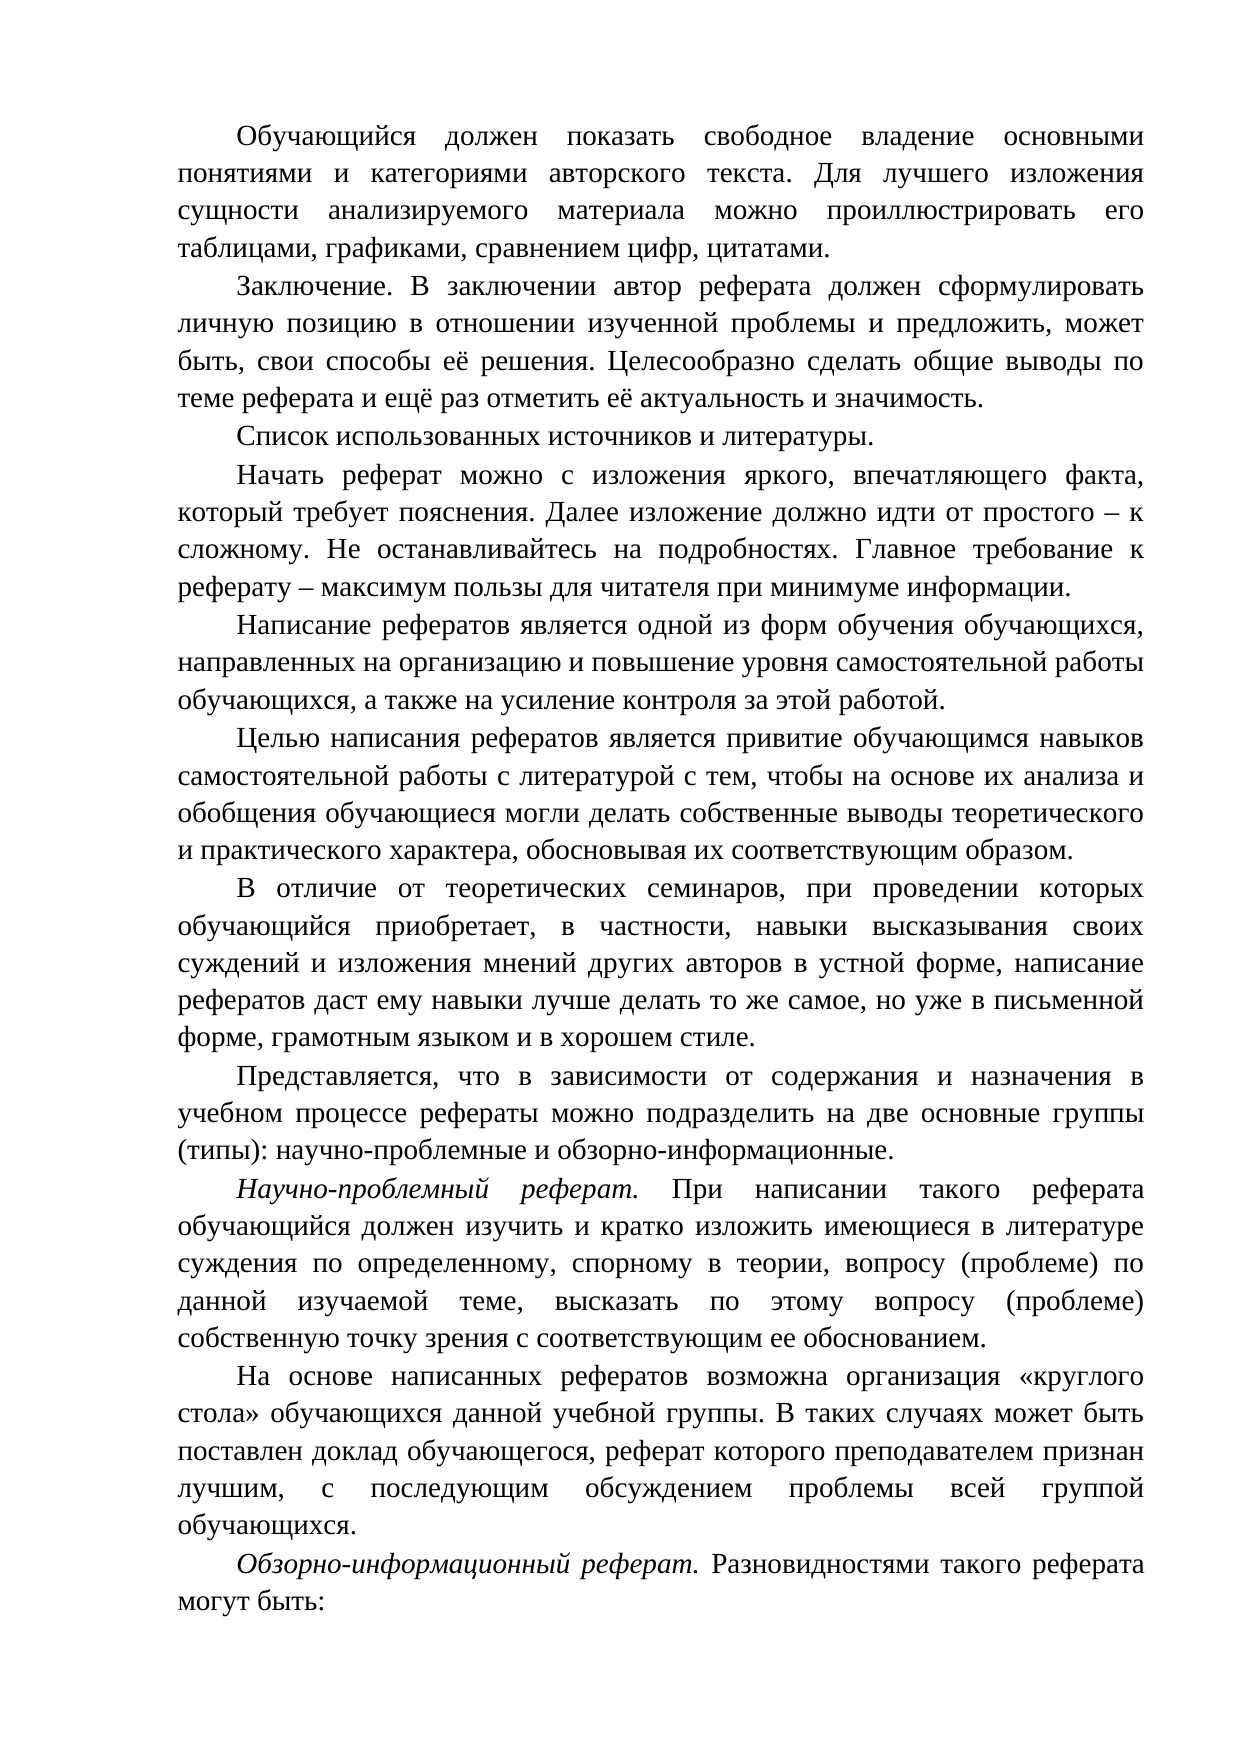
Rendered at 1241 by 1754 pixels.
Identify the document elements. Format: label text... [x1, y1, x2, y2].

text Список использованных источников и литературы. [177, 418, 1145, 452]
text В отличие от теоретических семинаров, при проведении которых обучающийся приобретает, в частности, навыки высказывания своих суждений и изложения мнений других авторов в устной форме, написание рефератов даст ему навыки лучше делать то же самое, но уже в письменной форме, грамотным языком и в хорошем стиле. [177, 871, 1145, 1053]
text Заключение. В заключении автор реферата должен сформулировать личную позицию в отношении изученной проблемы и предложить, может быть, свои способы её решения. Целесообразно сделать общие выводы по теме реферата и ещё раз отметить её актуальность и значимость. [177, 268, 1145, 413]
text Представляется, что в зависимости от содержания и назначения в учебном процессе рефераты можно подразделить на две основные группы (типы): научно-проблемные и обзорно-информационные. [177, 1058, 1145, 1166]
text На основе написанных рефератов возможна организация «круглого стола» обучающихся данной учебной группы. В таких случаях может быть поставлен доклад обучающегося, реферат которого преподавателем признан лучшим, с последующим обсуждением проблемы всей группой обучающихся. [177, 1358, 1145, 1541]
text Начать реферат можно с изложения яркого, впечатляющего факта, который требует пояснения. Далее изложение должно идти от простого – к сложному. Не останавливайтесь на подробностях. Главное требование к реферату – максимум пользы для читателя при минимуме информации. [177, 457, 1145, 602]
text Научно-проблемный реферат. При написании такого реферата обучающийся должен изучить и кратко изложить имеющиеся в литературе суждения по определенному, спорному в теории, вопросу (проблеме) по данной изучаемой теме, высказать по этому вопросу (проблеме) собственную точку зрения с соответствующим ее обоснованием. [177, 1171, 1145, 1353]
text Обучающийся должен показать свободное владение основными понятиями и категориями авторского текста. Для лучшего изложения сущности анализируемого материала можно проиллюстрировать его таблицами, графиками, сравнением цифр, цитатами. [177, 118, 1145, 263]
text Написание рефератов является одной из форм обучения обучающихся, направленных на организацию и повышение уровня самостоятельной работы обучающихся, а также на усиление контроля за этой работой. [177, 607, 1145, 715]
text Обзорно-информационный реферат. Разновидностями такого реферата могут быть: [177, 1546, 1145, 1617]
text Целью написания рефератов является привитие обучающимся навыков самостоятельной работы с литературой с тем, чтобы на основе их анализа и обобщения обучающиеся могли делать собственные выводы теоретического и практического характера, обосновывая их соответствующим образом. [177, 720, 1145, 866]
